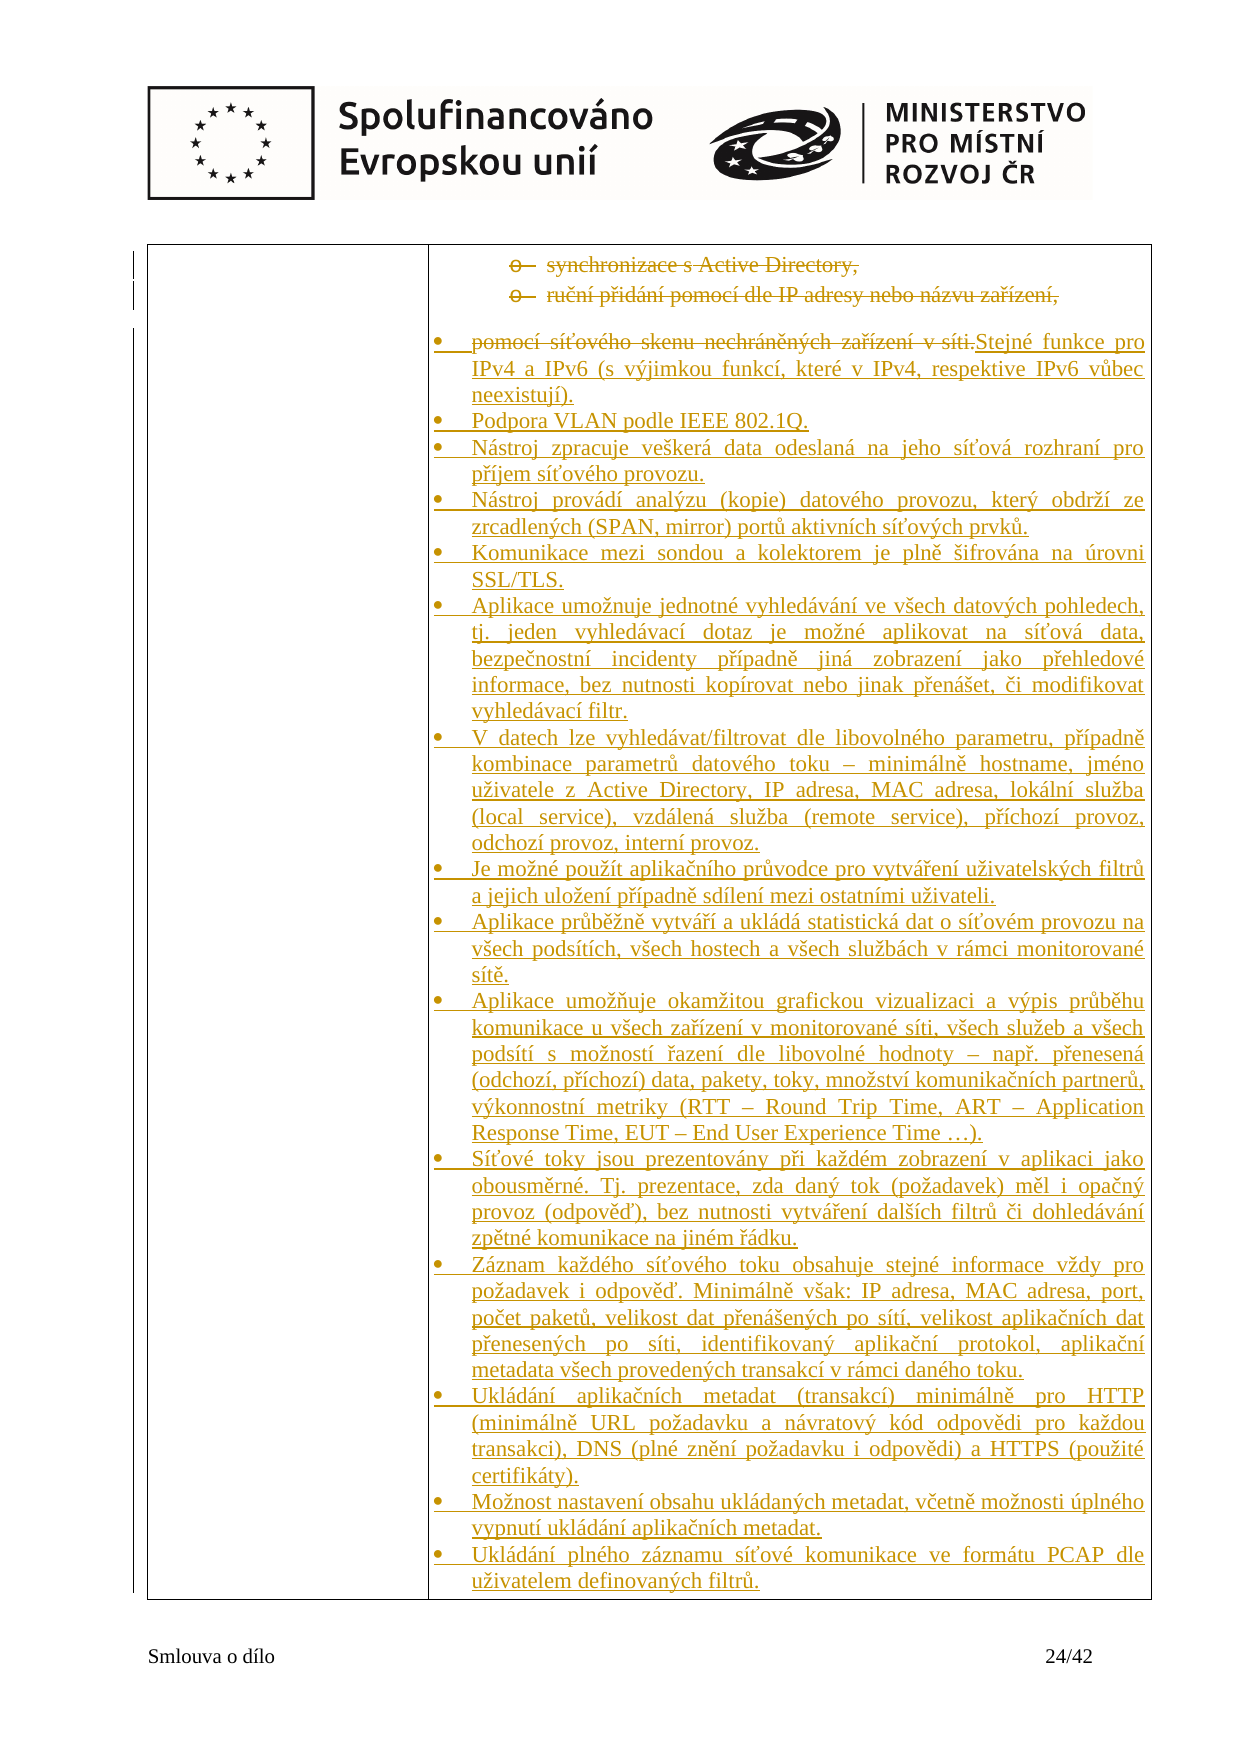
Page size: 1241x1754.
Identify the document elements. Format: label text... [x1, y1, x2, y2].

table_cell Podpora 10 [429, 245, 1151, 1599]
table_cell [148, 245, 428, 1599]
picture [147, 86, 1093, 200]
